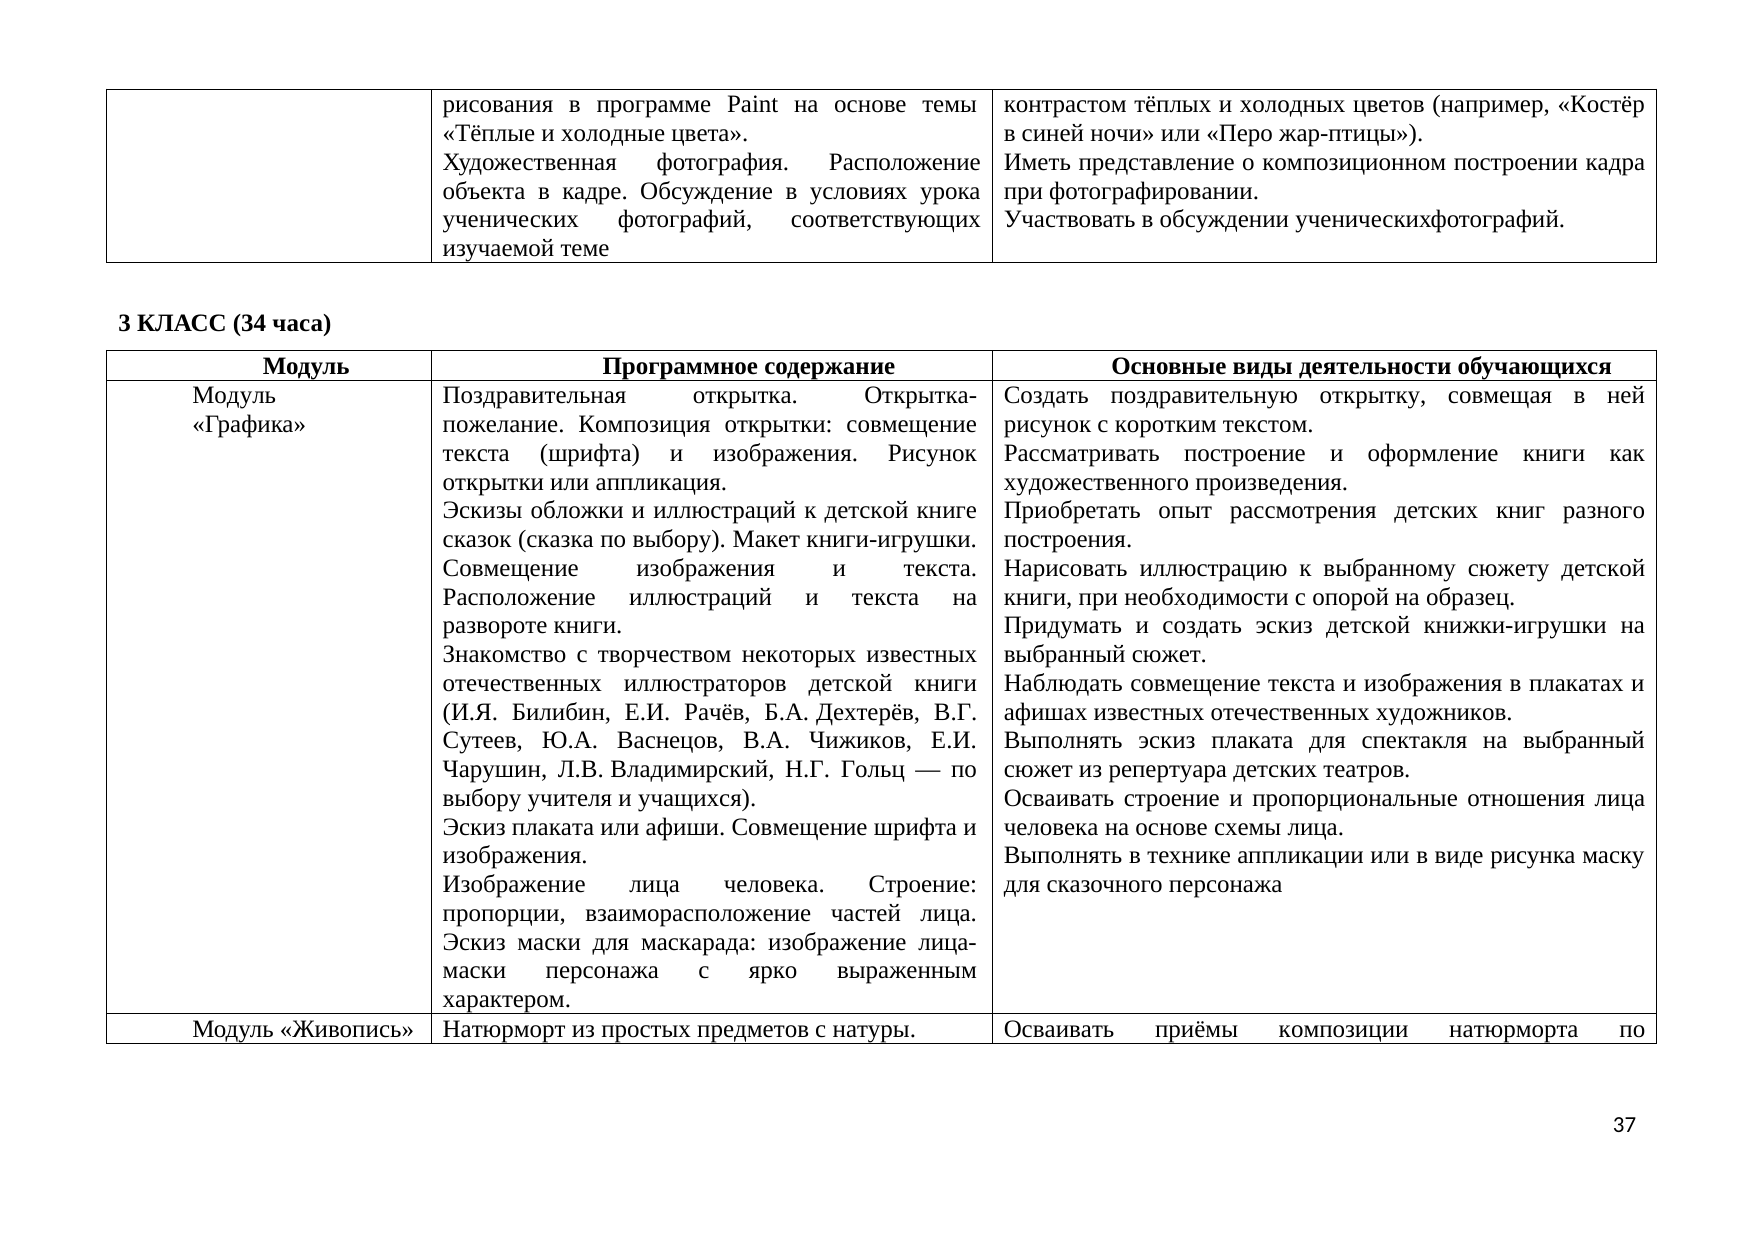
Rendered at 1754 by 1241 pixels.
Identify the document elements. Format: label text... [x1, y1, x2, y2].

table_cell Поздравительная открытка. Открытка-пожелание. Композиция открытки: совмещение текста (шрифта) и изображения. Рисунок открытки или аппликация. Эскизы обложки и иллюстраций к детской книге сказок (сказка по выбору). Макет книги-игрушки. Совмещение изображения и текста. Расположение иллюстраций и текста на развороте книги. Знакомство с творчеством некоторых известных отечественных иллюстраторов детской книги (И.Я. Билибин, Е.И. Рачёв, Б.А. Дехтерёв, В.Г. Сутеев, Ю.А. Васнецов, В.А. Чижиков, Е.И. Чарушин, Л.В. Владимирский, Н.Г. Гольц — по выбору учителя и учащихся). Эскиз плаката или афиши. Совмещение шрифта и изображения. Изображение лица человека. Строение: пропорции, взаиморасположение частей лица. Эскиз маски для маскарада: изображение лица-маски персонажа с ярко выраженным характером. [432, 381, 992, 1013]
table_cell Модуль «Живопись» [107, 1014, 431, 1043]
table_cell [107, 90, 431, 262]
table_header Основные виды деятельности обучающихся [993, 351, 1656, 379]
table_header Модуль [107, 351, 431, 379]
table_cell Создать поздравительную открытку, совмещая в ней рисунок с коротким текстом. Рассматривать построение и оформление книги как художественного произведения. Приобретать опыт рассмотрения детских книг разного построения. Нарисовать иллюстрацию к выбранному сюжету детской книги, при необходимости с опорой на образец. Придумать и создать эскиз детской книжки-игрушки на выбранный сюжет. Наблюдать совмещение текста и изображения в плакатах и афишах известных отечественных художников. Выполнять эскиз плаката для спектакля на выбранный сюжет из репертуара детских театров. Осваивать строение и пропорциональные отношения лица человека на основе схемы лица. Выполнять в технике аппликации или в виде рисунка маску для сказочного персонажа [993, 381, 1656, 1013]
table_header Программное содержание [432, 351, 992, 379]
table_cell Модуль «Графика» [107, 381, 431, 1013]
subtitle 3 КЛАСС (34 часа) [118, 308, 1636, 337]
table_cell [993, 90, 1656, 262]
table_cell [432, 90, 992, 262]
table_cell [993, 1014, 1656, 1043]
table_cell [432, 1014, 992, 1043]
